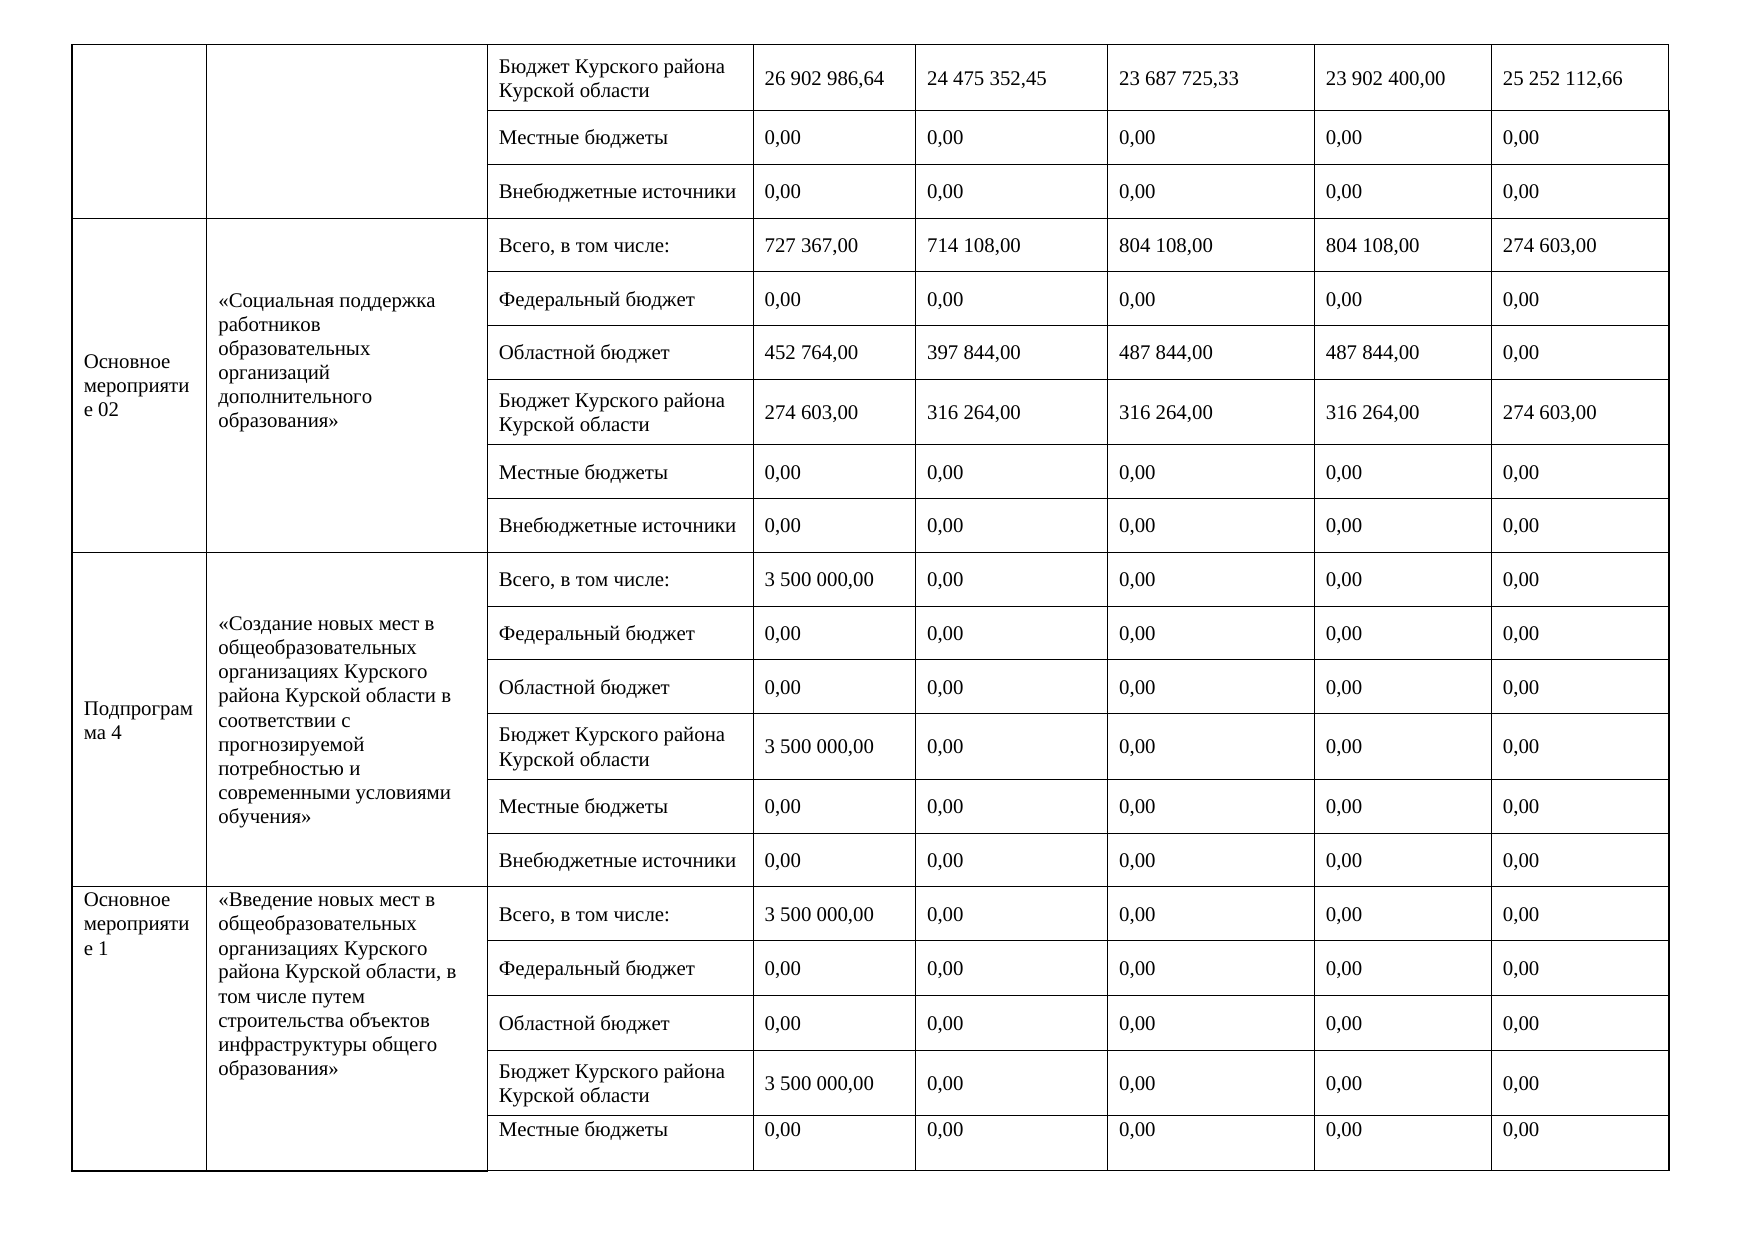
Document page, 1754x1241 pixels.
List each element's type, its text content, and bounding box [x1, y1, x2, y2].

table_cell 0,00 [1315, 553, 1491, 606]
table_cell Бюджет Курского района Курской области [488, 380, 753, 444]
table_cell 274 603,00 [1492, 219, 1668, 271]
table_cell Внебюджетные источники [488, 834, 753, 886]
table_cell 0,00 [1492, 660, 1668, 713]
table_cell «Создание новых мест в общеобразовательных организациях Курского района Курской области в соответствии с прогнозируемой потребностью и современными условиями обучения» [207, 553, 487, 886]
table_cell 0,00 [916, 499, 1107, 552]
table_cell 0,00 [1492, 165, 1668, 217]
table_cell Областной бюджет [488, 660, 753, 713]
table_cell 274 603,00 [754, 380, 915, 444]
table_cell 26 902 986,64 [754, 45, 915, 110]
table_cell 0,00 [916, 1051, 1107, 1115]
table_cell 0,00 [1492, 445, 1668, 498]
table_cell 0,00 [1492, 996, 1668, 1049]
table_cell 0,00 [916, 834, 1107, 886]
table_cell 0,00 [1315, 499, 1491, 552]
table_cell Внебюджетные источники [488, 499, 753, 552]
table_cell 0,00 [1315, 780, 1491, 832]
table_cell Основное мероприятие 1 [73, 887, 206, 1170]
table_cell 727 367,00 [754, 219, 915, 271]
table_cell 0,00 [1492, 326, 1668, 379]
table_cell 0,00 [1492, 1116, 1668, 1170]
table_cell 0,00 [754, 272, 915, 325]
table_cell 0,00 [754, 111, 915, 164]
table_cell 0,00 [1315, 660, 1491, 713]
table_cell 487 844,00 [1108, 326, 1314, 379]
table_cell 3 500 000,00 [754, 887, 915, 940]
table_cell 0,00 [1492, 941, 1668, 995]
table_cell 0,00 [916, 887, 1107, 940]
table_cell 0,00 [1315, 1051, 1491, 1115]
table_cell 0,00 [1108, 887, 1314, 940]
table_cell Местные бюджеты [488, 1116, 753, 1170]
table_cell 0,00 [1108, 111, 1314, 164]
table_cell 0,00 [1315, 941, 1491, 995]
table_cell 0,00 [1108, 445, 1314, 498]
table_cell 0,00 [1315, 165, 1491, 217]
table_cell 0,00 [1108, 1051, 1314, 1115]
table_cell 0,00 [916, 165, 1107, 217]
table_cell 0,00 [1315, 445, 1491, 498]
table_cell 0,00 [754, 780, 915, 832]
table_cell 24 475 352,45 [916, 45, 1107, 110]
table_cell 0,00 [1315, 834, 1491, 886]
table_cell 316 264,00 [1315, 380, 1491, 444]
table_cell 0,00 [754, 499, 915, 552]
table_cell 804 108,00 [1315, 219, 1491, 271]
table_cell 0,00 [916, 996, 1107, 1049]
table_cell Федеральный бюджет [488, 941, 753, 995]
table_cell 0,00 [916, 714, 1107, 779]
table_cell Всего, в том числе: [488, 219, 753, 271]
table_cell 0,00 [754, 165, 915, 217]
table_cell 0,00 [1108, 660, 1314, 713]
table_cell 804 108,00 [1108, 219, 1314, 271]
table_cell 0,00 [754, 660, 915, 713]
table_cell Федеральный бюджет [488, 272, 753, 325]
table_cell 397 844,00 [916, 326, 1107, 379]
table_cell Федеральный бюджет [488, 607, 753, 659]
table_cell 0,00 [1315, 607, 1491, 659]
table_cell 0,00 [1492, 887, 1668, 940]
table_cell Основное мероприятие 02 [73, 219, 206, 552]
table_cell 0,00 [916, 111, 1107, 164]
table_cell 23 902 400,00 [1315, 45, 1491, 110]
table_cell 0,00 [1108, 714, 1314, 779]
table_cell Бюджет Курского района Курской области [488, 45, 753, 110]
table_cell 0,00 [1315, 714, 1491, 779]
table_cell 25 252 112,66 [1492, 45, 1668, 110]
table_cell 0,00 [1315, 272, 1491, 325]
table_cell 0,00 [916, 1116, 1107, 1170]
table_cell 0,00 [754, 834, 915, 886]
table_cell 0,00 [1315, 111, 1491, 164]
table_cell 0,00 [754, 941, 915, 995]
table_cell 316 264,00 [1108, 380, 1314, 444]
table_cell 316 264,00 [916, 380, 1107, 444]
table_cell 0,00 [754, 1116, 915, 1170]
table_cell 0,00 [1315, 996, 1491, 1049]
table_cell Бюджет Курского района Курской области [488, 1051, 753, 1115]
table_cell 3 500 000,00 [754, 714, 915, 779]
table_cell 0,00 [1492, 553, 1668, 606]
table_cell 0,00 [1108, 607, 1314, 659]
table_cell 0,00 [754, 607, 915, 659]
table_cell 274 603,00 [1492, 380, 1668, 444]
table_cell 0,00 [1108, 499, 1314, 552]
table_cell 3 500 000,00 [754, 1051, 915, 1115]
table_cell 0,00 [916, 607, 1107, 659]
table_cell 0,00 [1492, 111, 1668, 164]
table_cell Бюджет Курского района Курской области [488, 714, 753, 779]
table_cell 0,00 [1108, 553, 1314, 606]
table_cell 452 764,00 [754, 326, 915, 379]
table_cell 0,00 [1492, 1051, 1668, 1115]
table_cell 0,00 [1492, 834, 1668, 886]
table_cell «Введение новых мест в общеобразовательных организациях Курского района Курской области, в том числе путем строительства объектов инфраструктуры общего образования» [207, 887, 487, 1170]
table_cell 0,00 [1492, 780, 1668, 832]
table_cell Местные бюджеты [488, 780, 753, 832]
table_cell Всего, в том числе: [488, 553, 753, 606]
table_cell 0,00 [1492, 499, 1668, 552]
table_cell 0,00 [1492, 607, 1668, 659]
table_cell 0,00 [1492, 272, 1668, 325]
table_cell 0,00 [916, 445, 1107, 498]
table_cell 0,00 [1108, 834, 1314, 886]
table_cell «Социальная поддержка работников образовательных организаций дополнительного образования» [207, 219, 487, 552]
table_cell 0,00 [1108, 1116, 1314, 1170]
table_cell 714 108,00 [916, 219, 1107, 271]
table_cell 487 844,00 [1315, 326, 1491, 379]
table_cell Всего, в том числе: [488, 887, 753, 940]
table_cell 3 500 000,00 [754, 553, 915, 606]
table_cell 0,00 [1108, 272, 1314, 325]
table_cell Областной бюджет [488, 996, 753, 1049]
table_cell Местные бюджеты [488, 445, 753, 498]
table_cell Местные бюджеты [488, 111, 753, 164]
table_cell 0,00 [916, 660, 1107, 713]
table_cell 0,00 [1108, 941, 1314, 995]
table_cell 0,00 [1108, 996, 1314, 1049]
table_cell 0,00 [1492, 714, 1668, 779]
table_cell Областной бюджет [488, 326, 753, 379]
table_cell 0,00 [754, 996, 915, 1049]
table_cell Внебюджетные источники [488, 165, 753, 217]
table_cell 0,00 [754, 445, 915, 498]
table_cell Подпрограмма 4 [73, 553, 206, 886]
table_cell 0,00 [1315, 887, 1491, 940]
table_cell 0,00 [916, 941, 1107, 995]
table_cell 0,00 [1108, 780, 1314, 832]
table_cell 0,00 [916, 553, 1107, 606]
table_cell 0,00 [916, 272, 1107, 325]
table_cell 23 687 725,33 [1108, 45, 1314, 110]
table_cell 0,00 [916, 780, 1107, 832]
table_cell 0,00 [1108, 165, 1314, 217]
table_cell 0,00 [1315, 1116, 1491, 1170]
